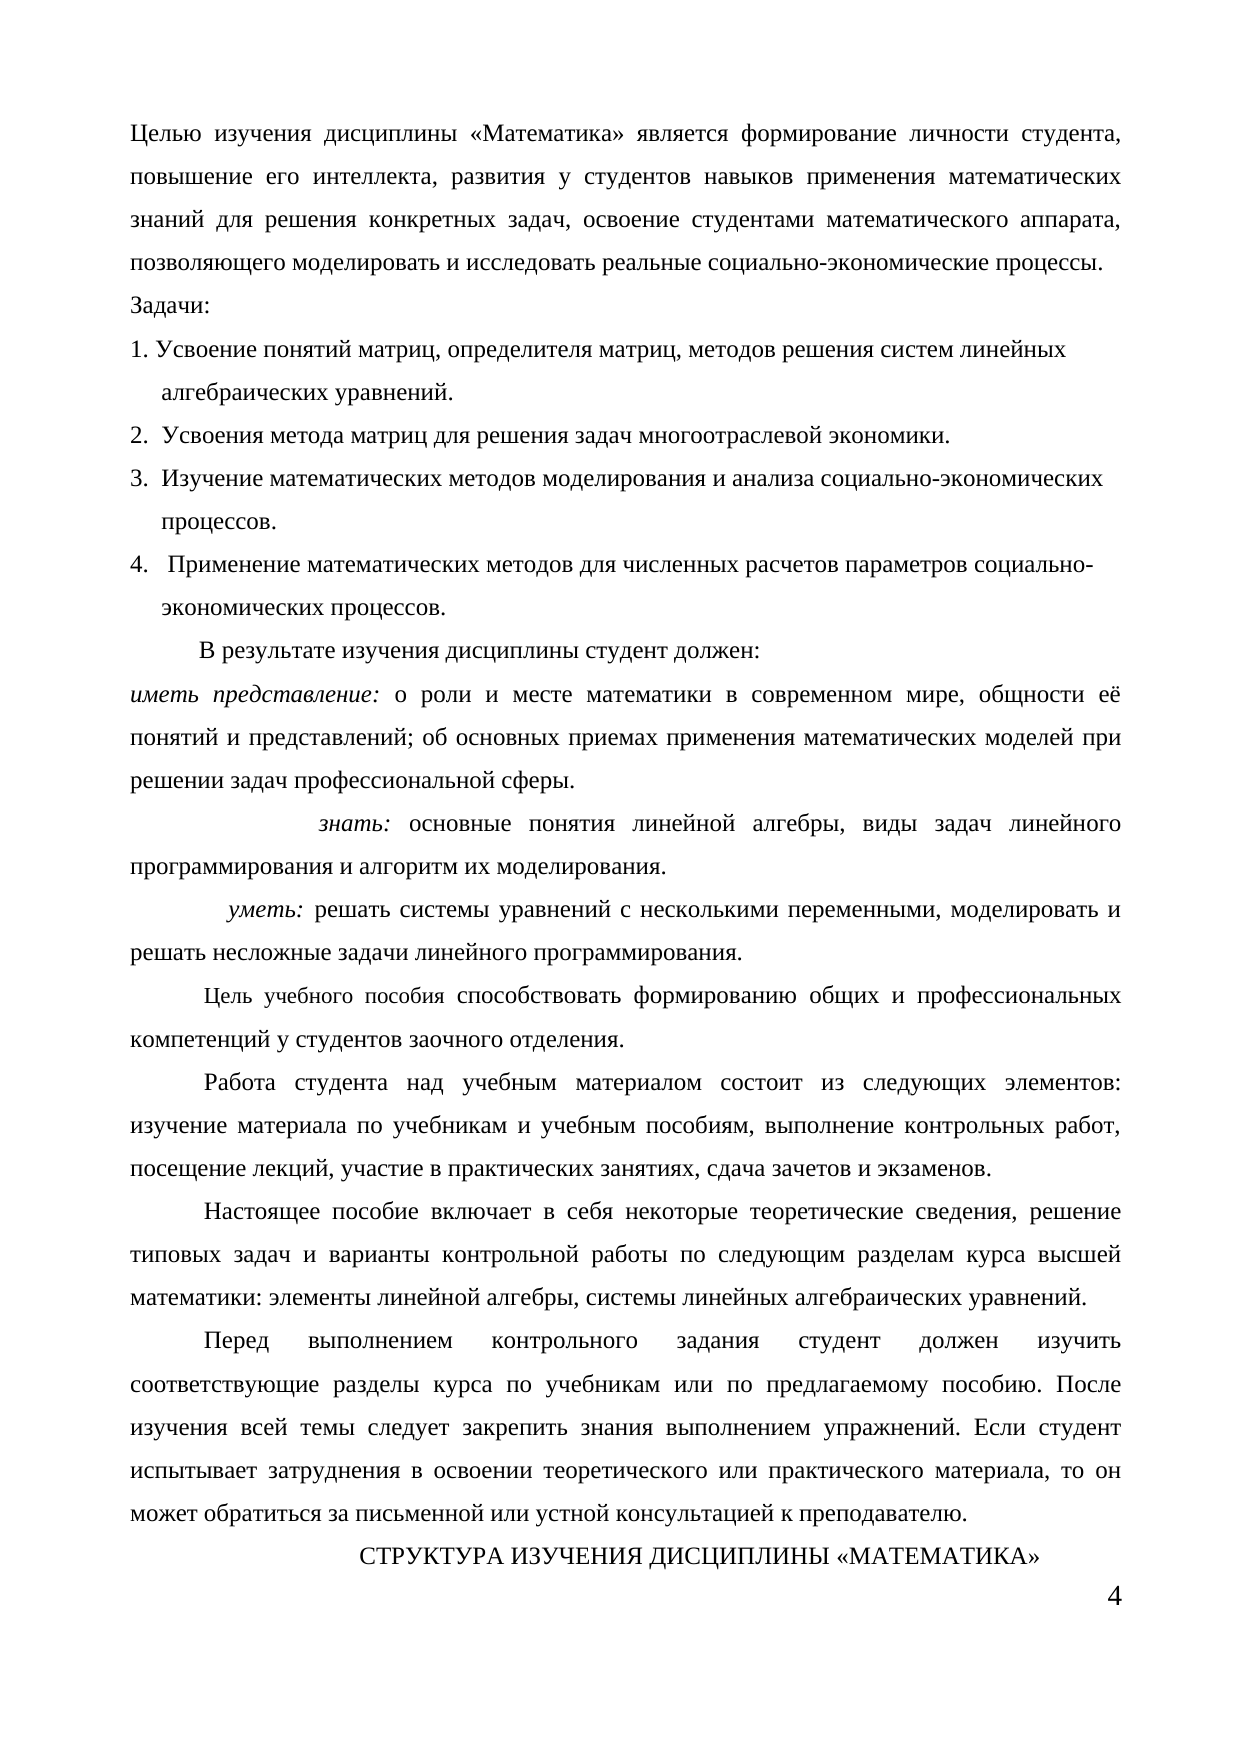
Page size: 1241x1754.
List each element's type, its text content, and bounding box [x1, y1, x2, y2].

text уметь: решать системы уравнений с несколькими переменными, моделировать и решать несложные задачи линейного программирования. [130, 894, 1122, 966]
text Настоящее пособие включает в себя некоторые теоретические сведения, решение типовых задач и варианты контрольной работы по следующим разделам курса высшей математики: элементы линейной алгебры, системы линейных алгебраических уравнений. [130, 1196, 1122, 1311]
text Целью изучения дисциплины «Математика» является формирование личности студента, повышение его интеллекта, развития у студентов навыков применения математических знаний для решения конкретных задач, освоение студентами математического аппарата, позволяющего моделировать и исследовать реальные социально-экономические процессы. [130, 118, 1122, 276]
text В результате изучения дисциплины студент должен: [130, 636, 1122, 664]
text 4. Применение математических методов для численных расчетов параметров социально- [130, 549, 1122, 578]
text Структура изучения дисциплины «Математика» [130, 1541, 1122, 1570]
text 3. Изучение математических методов моделирования и анализа социально-экономических [130, 463, 1122, 492]
text 1. Усвоение понятий матриц, определителя матриц, методов решения систем линейных [130, 334, 1122, 362]
text знать: основные понятия линейной алгебры, виды задач линейного программирования и алгоритм их моделирования. [130, 808, 1122, 880]
text Работа студента над учебным материалом состоит из следующих элементов: изучение материала по учебникам и учебным пособиям, выполнение контрольных работ, посещение лекций, участие в практических занятиях, сдача зачетов и экзаменов. [130, 1067, 1122, 1182]
text алгебраических уравнений. [130, 377, 1122, 406]
text процессов. [130, 506, 1122, 535]
text 2. Усвоения метода матриц для решения задач многоотраслевой экономики. [130, 420, 1122, 449]
text Перед выполнением контрольного задания студент должен изучить соответствующие разделы курса по учебникам или по предлагаемому пособию. После изучения всей темы следует закрепить знания выполнением упражнений. Если студент испытывает затруднения в освоении теоретического или практического материала, то он может обратиться за письменной или устной консультацией к преподавателю. [130, 1326, 1122, 1527]
text экономических процессов. [130, 592, 1122, 621]
text Задачи: [130, 291, 1122, 319]
text Цель учебного пособия способствовать формированию общих и профессиональных компетенций у студентов заочного отделения. [130, 981, 1122, 1052]
text иметь представление: о роли и месте математики в современном мире, общности её понятий и представлений; об основных приемах применения математических моделей при решении задач профессиональной сферы. [130, 679, 1122, 794]
